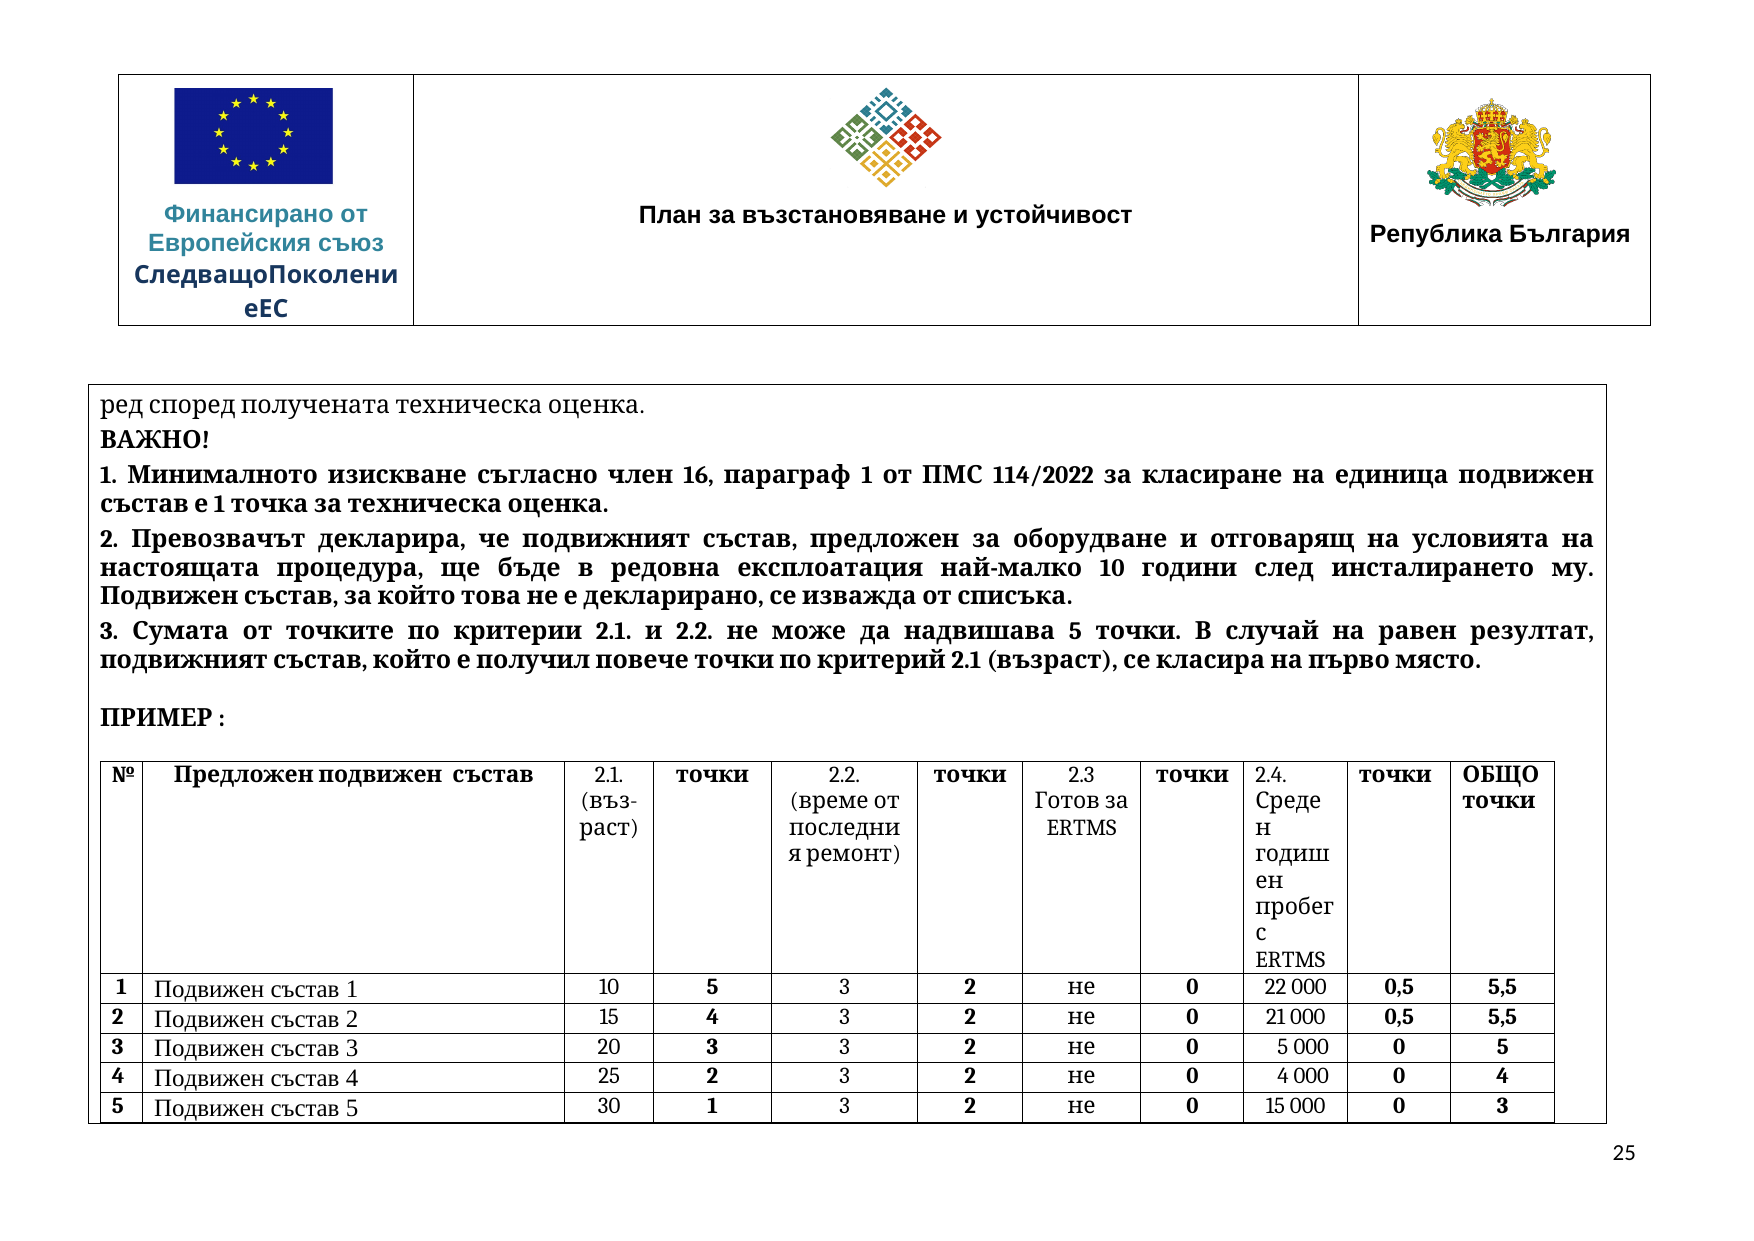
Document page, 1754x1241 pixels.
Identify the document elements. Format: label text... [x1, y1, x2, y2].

picture [171, 88, 336, 187]
picture [829, 87, 943, 188]
picture [1426, 97, 1557, 207]
table_cell *- определя се въз основа на информацията в бизнес плана на превозвача РЕЗУЛТАТ от техническата оценка : Общ списък на всички подвижни състави предложени за оборудване от всички превозвачи, подредени в низходящ ред според получената техническа оценка. ВАЖНО! 1. Минималното изискване съгласно член 16, параграф 1 от ПМС 114/2022 за класиране на единица подвижен състав е 1 точка за техническа оценка. 2. Превозвачът декларира, че подвижният състав, предложен за оборудване и отговарящ на условията на настоящата процедура, ще бъде в редовна експлоатация най-малко 10 години след инсталирането му. Подвижен състав, за който това не е декларирано, се изважда от списъка. 3. Сумата от точките по критерии 2.1. и 2.2. не може да надвишава 5 точки. В случай на равен резултат, подвижният състав, който е получил повече точки по критерий 2.1 (възраст), се класира на първо място. ПРИМЕР : [89, 385, 1606, 1123]
